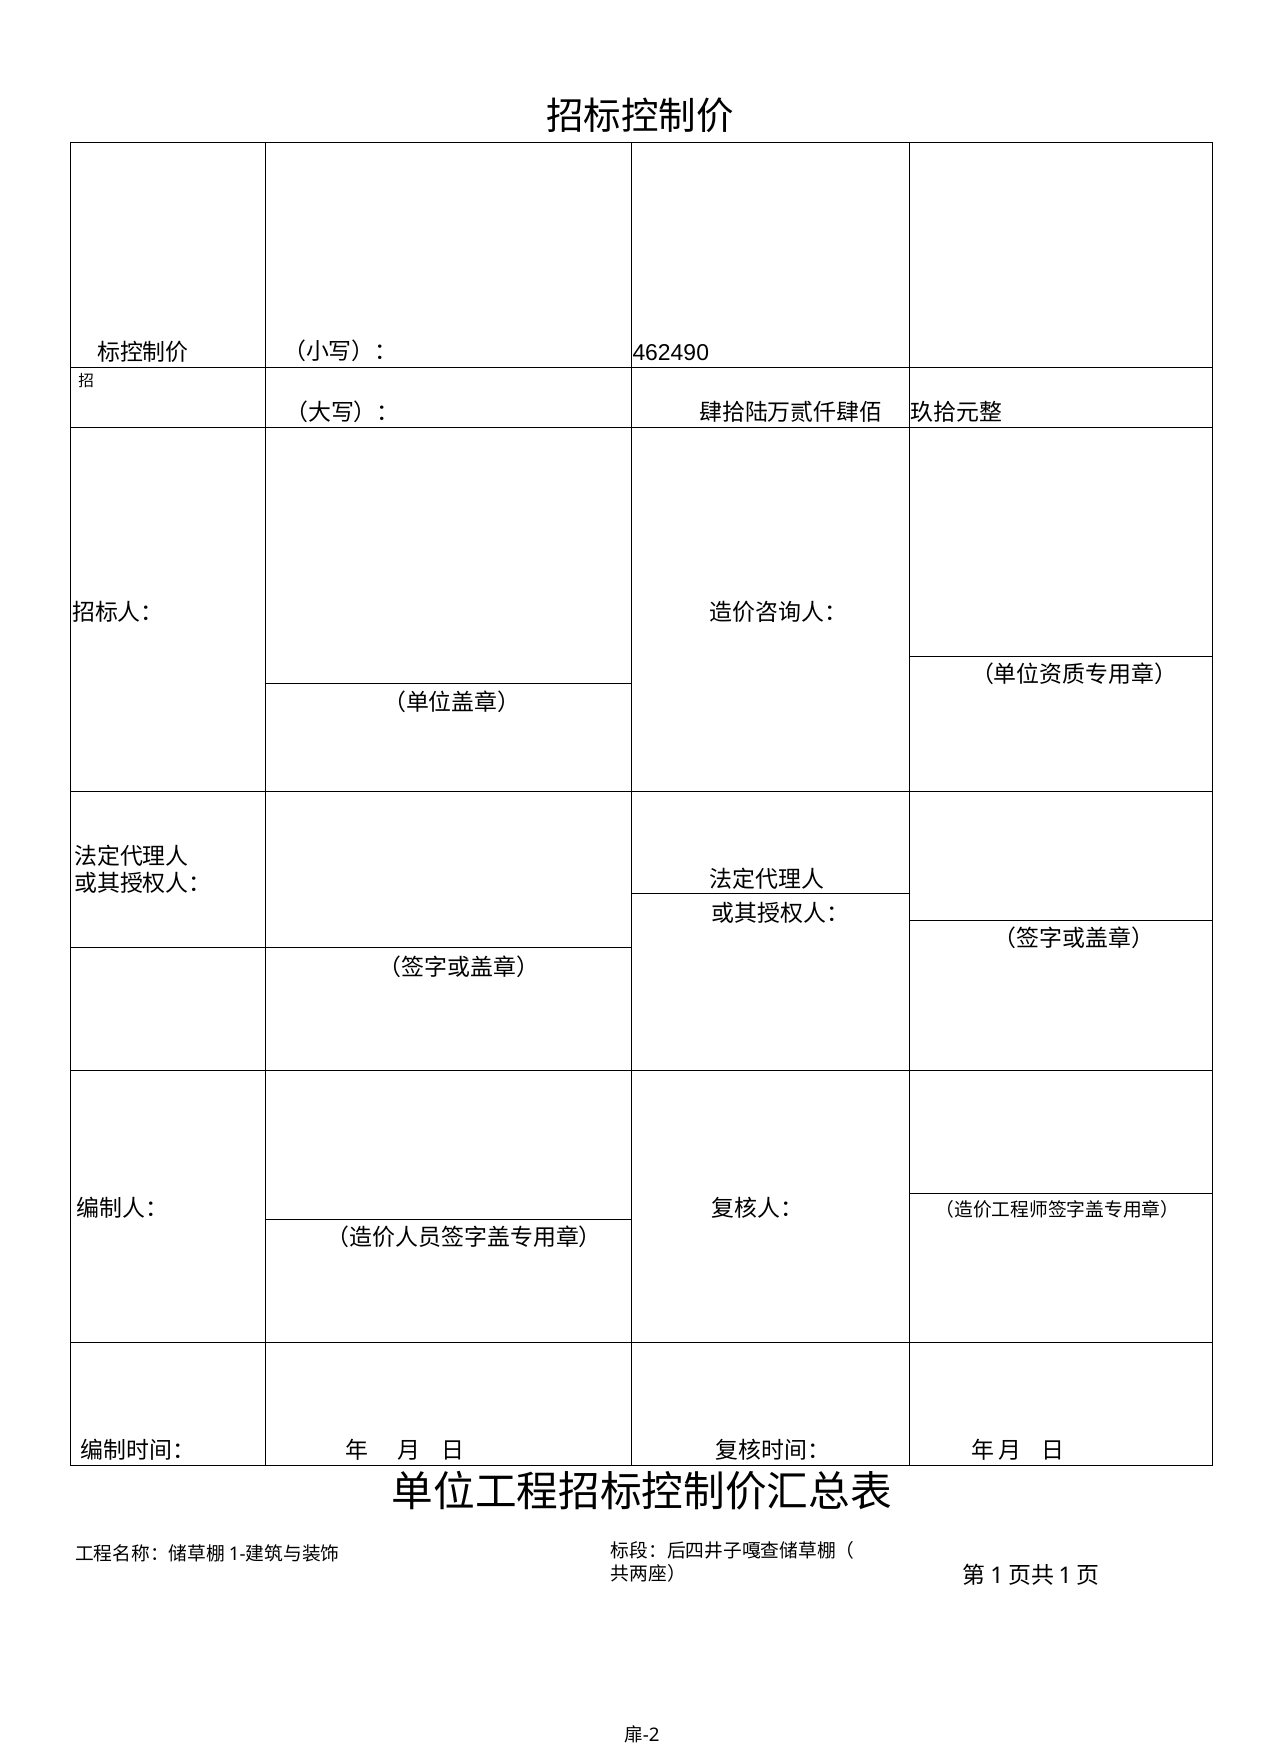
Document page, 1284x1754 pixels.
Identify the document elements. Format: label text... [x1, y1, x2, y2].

text 标段：后四井子嘎查储草棚（ [611, 1539, 952, 1562]
table_header （小写）： [266, 143, 631, 367]
table_cell 编制人： [71, 1071, 265, 1342]
table_header [910, 143, 1212, 367]
text 单位工程招标控制价汇总表 [75, 1466, 1208, 1516]
table_cell 年 月 日 [910, 1343, 1212, 1465]
table_cell 造价咨询人： [632, 428, 909, 791]
text 第1页共1页 [963, 1562, 1208, 1589]
table_cell 玖拾元整 [910, 368, 1212, 427]
table_cell 法定代理人 或其授权人： [71, 792, 265, 947]
table_cell 招 [71, 368, 265, 427]
table_cell 肆拾陆万贰仟肆佰 [632, 368, 909, 427]
table_cell [266, 428, 631, 683]
table_cell 招标人： [71, 428, 265, 791]
text 工程名称：储草棚1-建筑与装饰 [75, 1539, 502, 1566]
table_cell [910, 792, 1212, 920]
table_header 462490 [632, 143, 909, 367]
table_cell 年 月 日 [266, 1343, 631, 1465]
table_cell （大写）： [266, 368, 631, 427]
table_cell （签字或盖章） [910, 921, 1212, 1069]
table_cell 法定代理人 [632, 792, 909, 893]
table_cell [71, 948, 265, 1069]
table_cell 复核时间： [632, 1343, 909, 1465]
table_header 标控制价 [71, 143, 265, 367]
table_cell （造价人员签字盖专用章） [266, 1220, 631, 1342]
table_cell [910, 428, 1212, 656]
table_cell [910, 1071, 1212, 1192]
text 共两座） [611, 1562, 952, 1585]
table_cell （单位资质专用章） [910, 657, 1212, 791]
table_cell 编制时间： [71, 1343, 265, 1465]
table_cell （造价工程师签字盖专用章） [910, 1194, 1212, 1342]
table_cell （单位盖章） [266, 684, 631, 791]
table_cell 复核人： [632, 1071, 909, 1342]
table_cell [266, 792, 631, 947]
table_cell 或其授权人： [632, 894, 909, 1069]
text 招标控制价 [75, 81, 1208, 142]
table_cell [266, 1071, 631, 1219]
table_cell （签字或盖章） [266, 948, 631, 1069]
